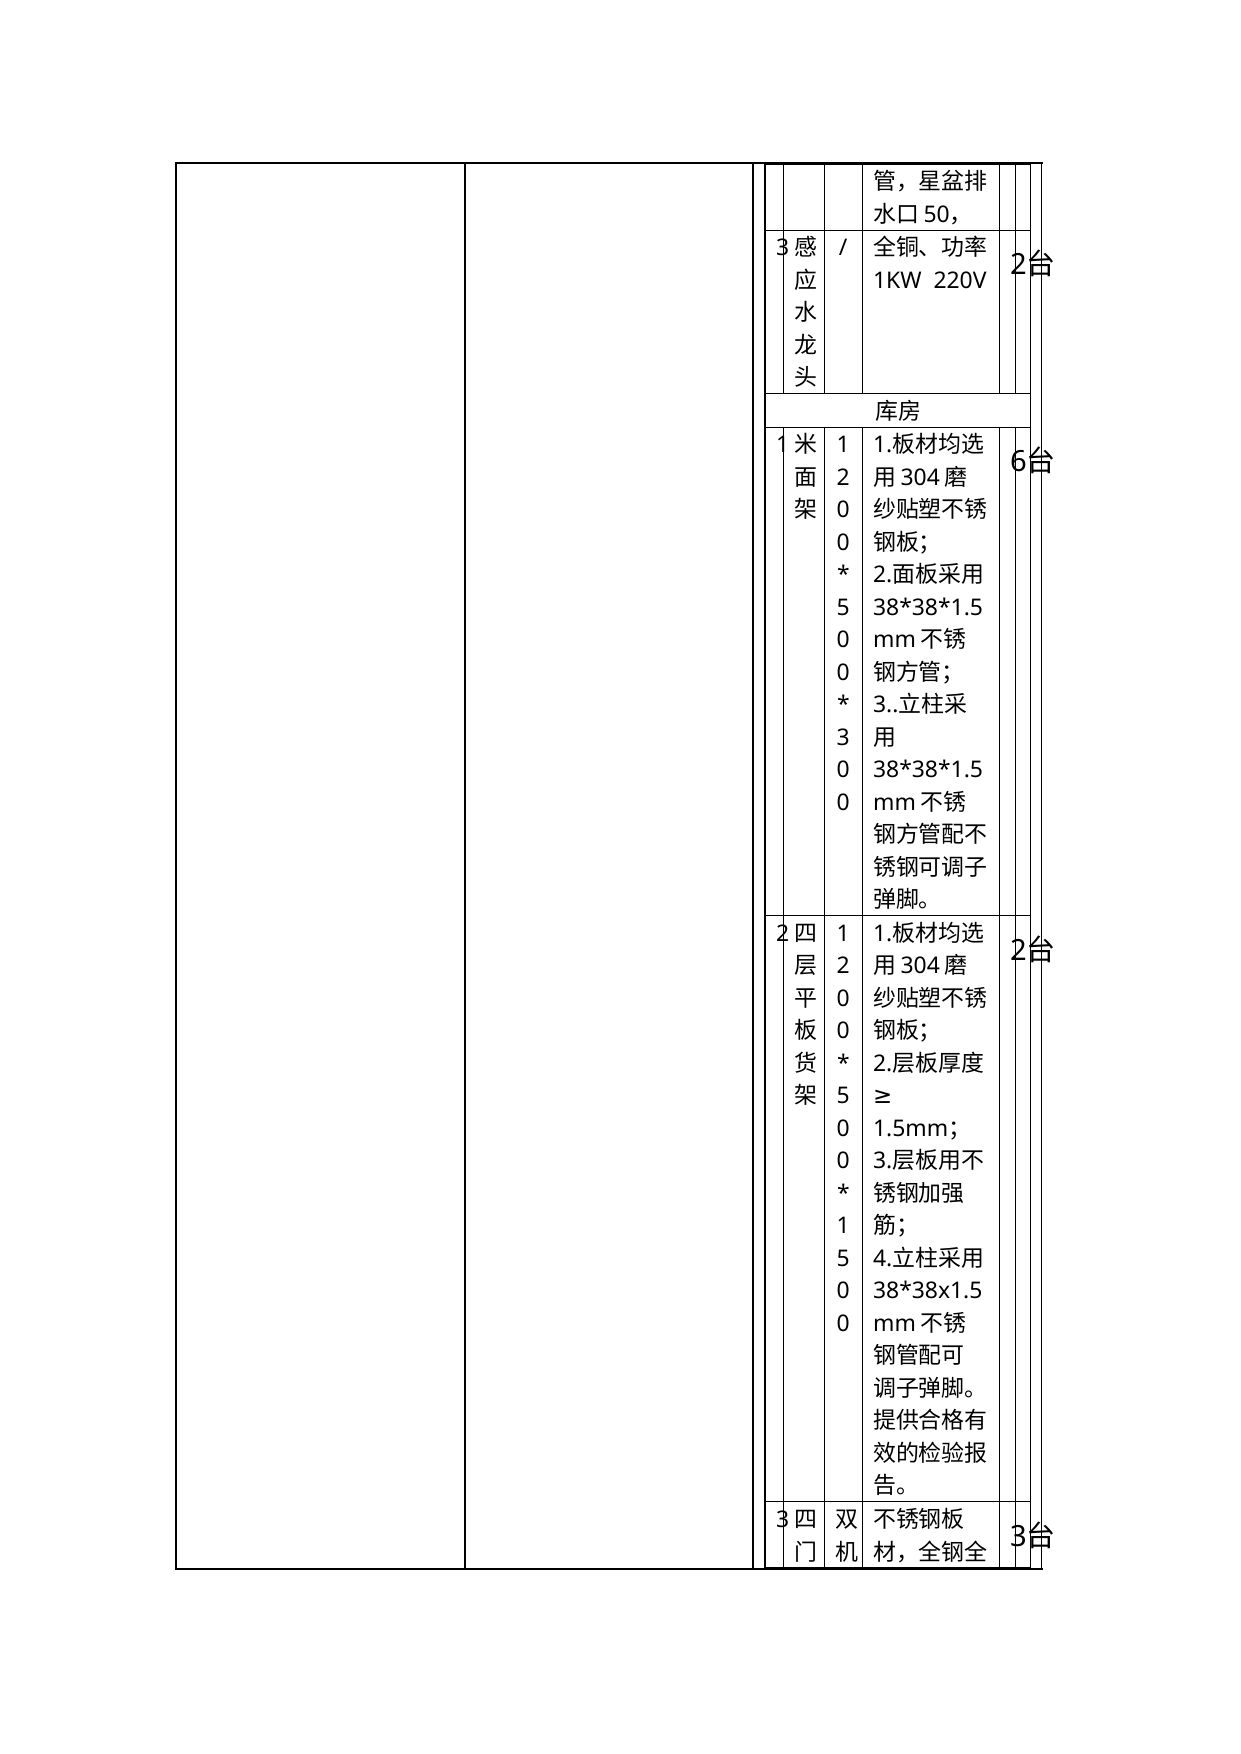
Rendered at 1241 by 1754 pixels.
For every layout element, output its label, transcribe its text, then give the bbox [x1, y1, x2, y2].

table_cell [766, 394, 1030, 427]
table_cell [1000, 165, 1015, 230]
table_cell [784, 165, 824, 230]
table_cell [825, 165, 862, 230]
table_cell [754, 164, 764, 1568]
table_cell [1016, 1527, 1022, 1534]
table_cell [766, 231, 783, 393]
table_cell [784, 916, 824, 1501]
table_cell [863, 1502, 999, 1567]
table_cell [1016, 255, 1022, 267]
table_cell [784, 428, 824, 915]
table_cell [825, 428, 862, 915]
table_cell [1000, 428, 1015, 915]
table_cell [863, 231, 999, 393]
table_cell [1031, 472, 1041, 945]
table_cell [1016, 1536, 1022, 1544]
table_cell [1016, 231, 1030, 393]
table_cell [1031, 164, 1041, 259]
table_cell [863, 916, 999, 1501]
table_cell [825, 231, 862, 393]
table_cell [1031, 1547, 1041, 1568]
table_cell [1031, 275, 1041, 456]
table_cell [766, 165, 783, 230]
table_cell [1000, 916, 1015, 1501]
table_cell [1016, 1502, 1030, 1567]
table_cell [784, 231, 824, 393]
table_cell [1016, 165, 1030, 230]
table_cell [784, 1502, 824, 1567]
table_cell [825, 1502, 862, 1567]
table_cell [766, 428, 783, 915]
table_cell [1016, 428, 1030, 915]
table_cell 1 [177, 164, 464, 1568]
table_cell [1016, 460, 1023, 469]
table_cell [466, 164, 752, 1568]
table_cell [863, 428, 999, 915]
table_cell [1033, 463, 1041, 470]
table_cell [1000, 1502, 1015, 1567]
table_cell [1000, 231, 1015, 393]
table_cell [1033, 266, 1041, 273]
table_cell [863, 165, 999, 230]
table_cell [766, 916, 783, 1501]
table_cell [1033, 952, 1041, 959]
table_cell [825, 916, 862, 1501]
table_cell [766, 1502, 783, 1567]
table_cell [1033, 1538, 1041, 1545]
table_cell [1031, 961, 1041, 1531]
table_cell [1016, 916, 1030, 1501]
